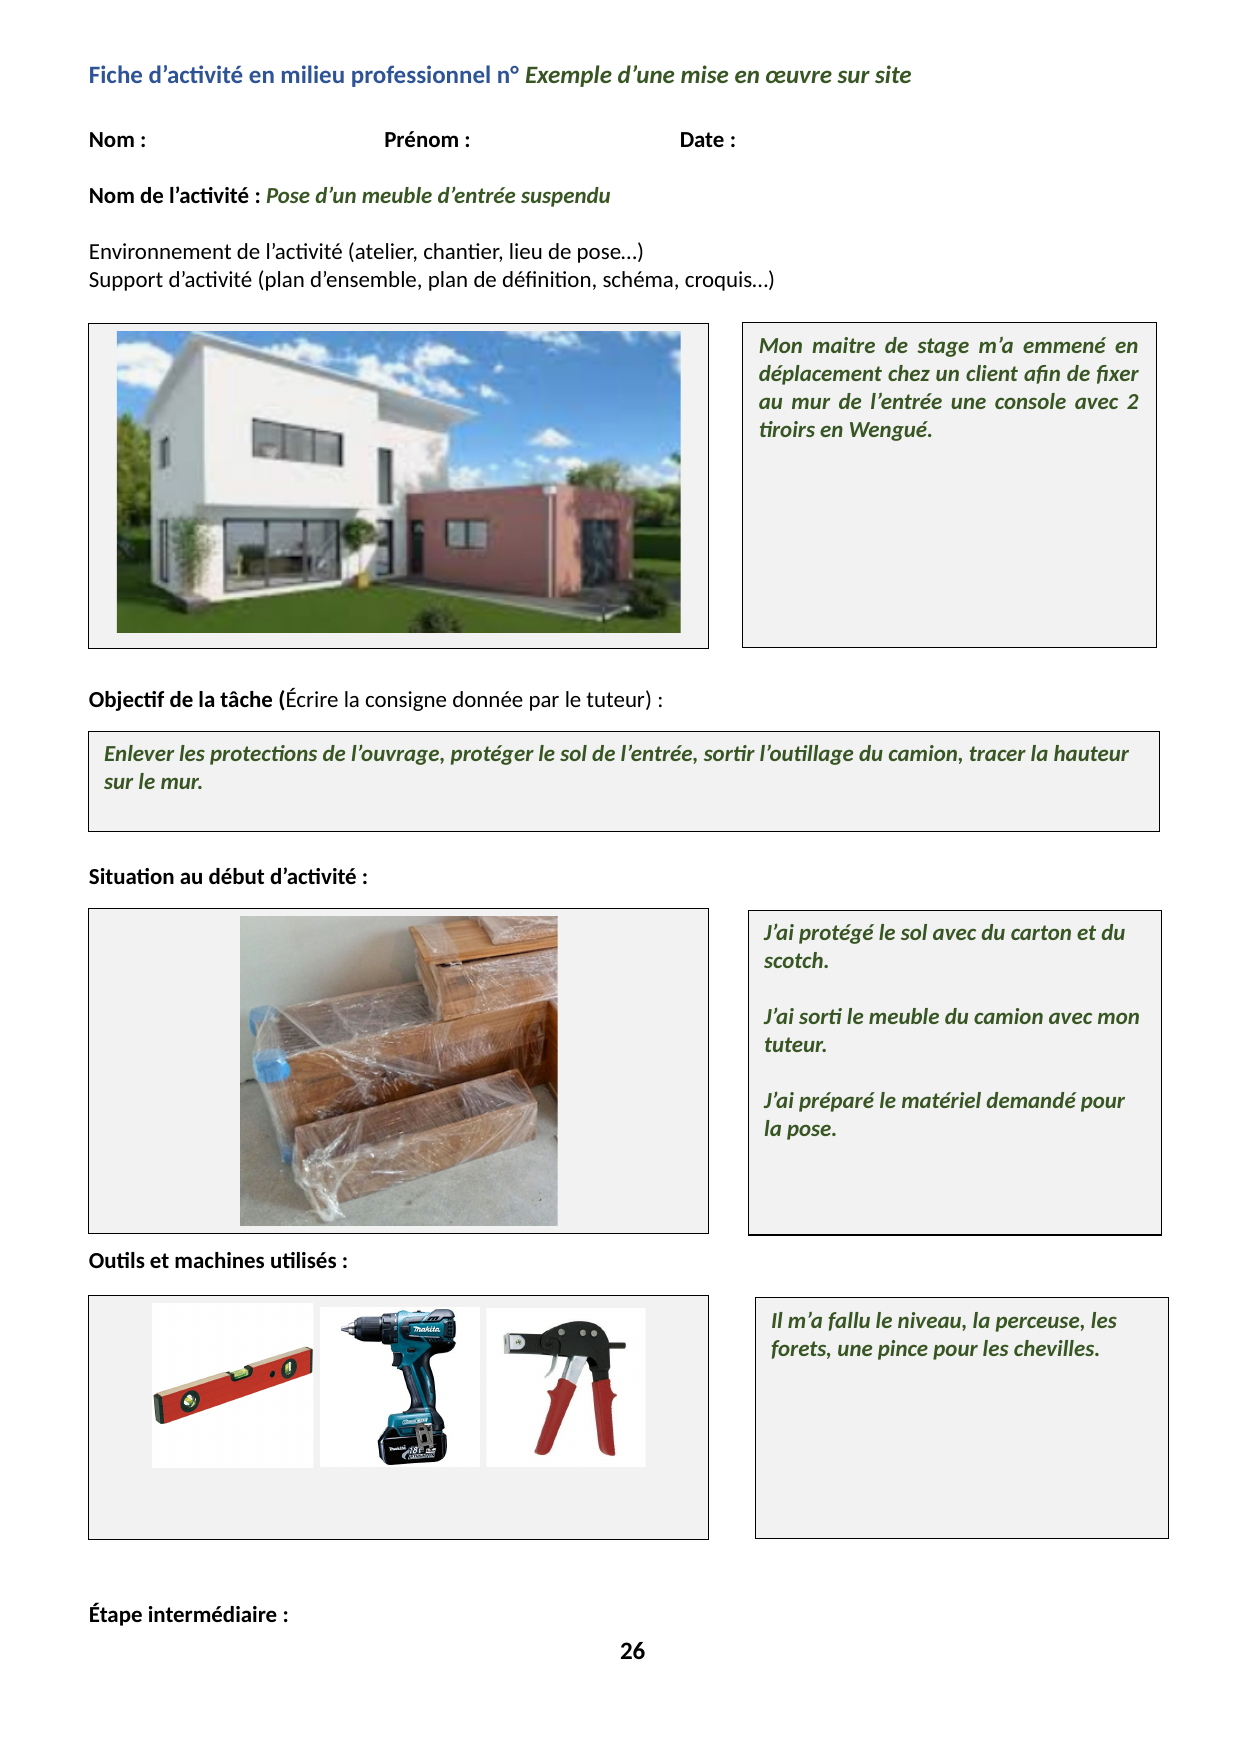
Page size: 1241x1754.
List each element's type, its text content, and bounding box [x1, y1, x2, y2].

text Objectif de la tâche (Écrire la consigne donnée par le tuteur) : [89, 685, 1163, 713]
picture [116, 331, 681, 633]
text Étape intermédiaire : [89, 1600, 1163, 1628]
picture [486, 1308, 646, 1467]
text Nom : Prénom : Date : [89, 125, 1163, 153]
text Nom de l’activité : Pose d’un meuble d’entrée suspendu [89, 181, 1163, 209]
text Outils et machines utilisés : [89, 1246, 1163, 1274]
text Situation au début d’activité : [89, 862, 1163, 890]
text Environnement de l’activité (atelier, chantier, lieu de pose…) [89, 237, 1163, 265]
picture [152, 1303, 314, 1468]
picture [320, 1307, 480, 1467]
subtitle Fiche d’activité en milieu professionnel n° Exemple d’une mise en œuvre sur site [89, 59, 1163, 89]
text Support d’activité (plan d’ensemble, plan de définition, schéma, croquis…) [89, 265, 1163, 293]
picture [240, 916, 558, 1226]
